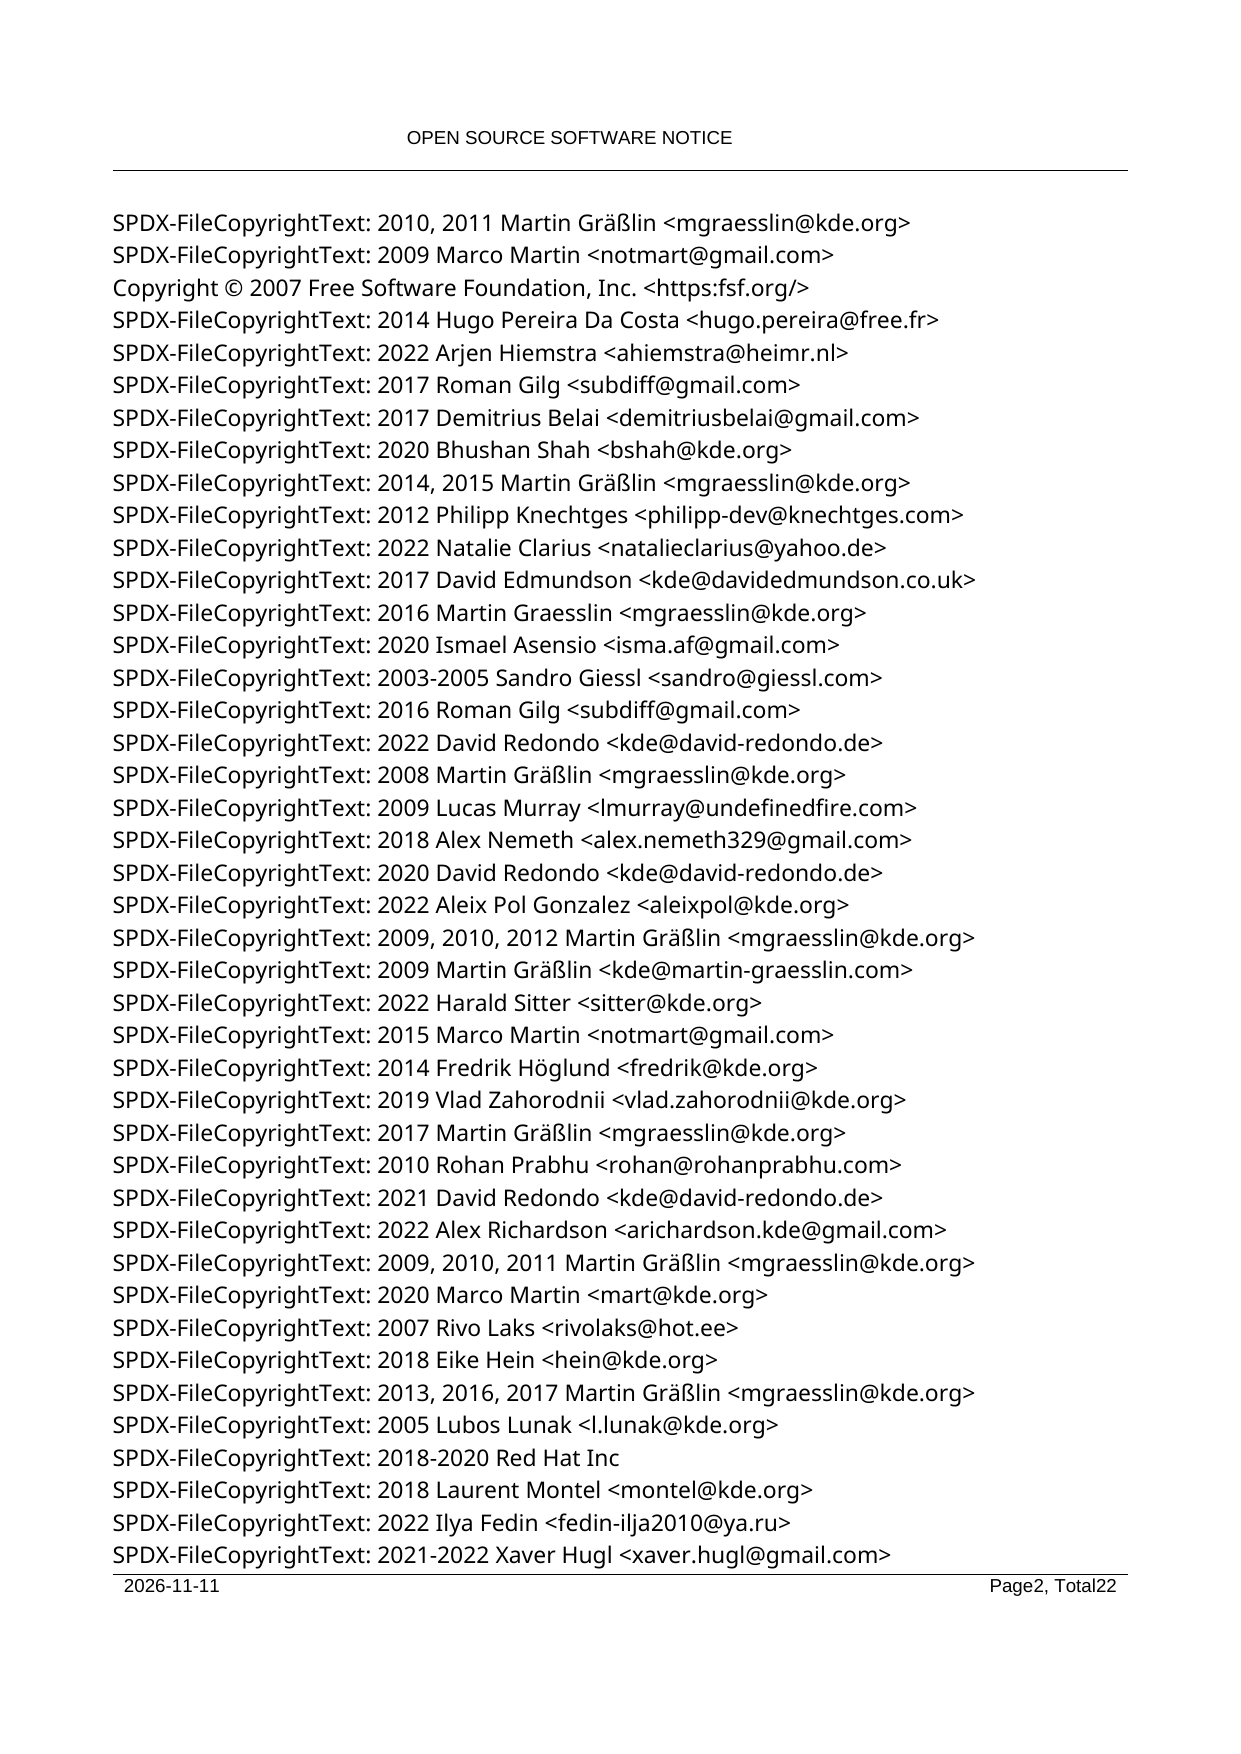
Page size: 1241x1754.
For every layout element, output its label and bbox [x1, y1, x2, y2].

text [112, 206, 1128, 1571]
